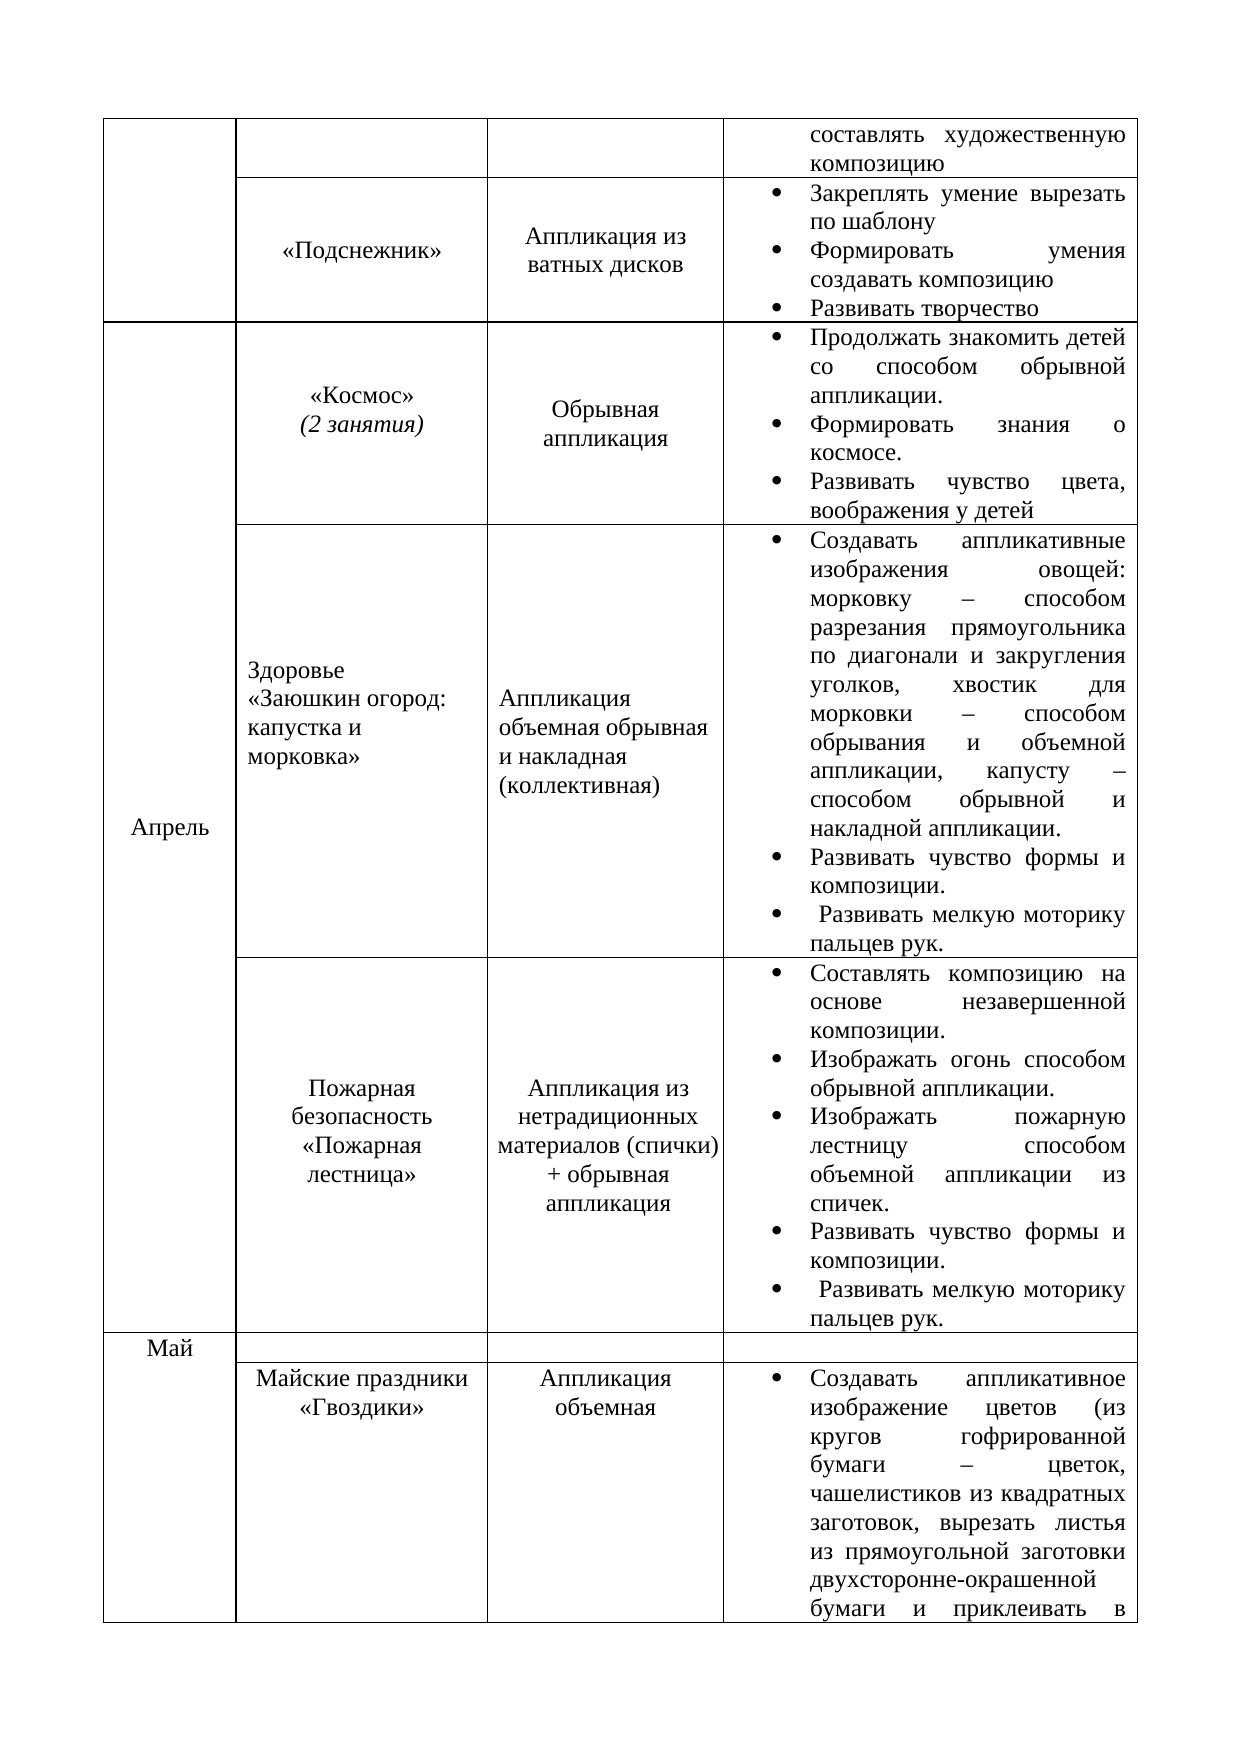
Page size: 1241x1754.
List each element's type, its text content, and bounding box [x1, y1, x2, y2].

table_cell Закреплять умение вырезать по шаблону Формировать умения создавать композицию Развивать творчество [724, 178, 1137, 321]
table_cell «Космос» (2 занятия) [237, 323, 487, 524]
table_cell Создавать аппликативные изображения овощей: морковку – способом разрезания прямоугольника по диагонали и закругления уголков, хвостик для морковки – способом обрывания и объемной аппликации, капусту – способом обрывной и накладной аппликации. Развивать чувство формы и композиции. Развивать мелкую моторику пальцев рук. [724, 525, 1137, 957]
table_cell Аппликация объемная [488, 1363, 723, 1622]
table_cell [237, 119, 487, 177]
table_cell Апрель [104, 323, 235, 1331]
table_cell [237, 1363, 487, 1622]
table_cell Продолжать знакомить детей со способом обрывной аппликации. Формировать знания о космосе. Развивать чувство цвета, воображения у детей [724, 323, 1137, 524]
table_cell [488, 119, 723, 177]
table_cell «Подснежник» [237, 178, 487, 321]
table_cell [724, 1363, 1137, 1622]
table_cell Обрывная аппликация [488, 323, 723, 524]
table_cell [724, 1333, 1137, 1362]
table_cell Аппликация из ватных дисков [488, 178, 723, 321]
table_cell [724, 119, 1137, 177]
table_cell Аппликация из нетрадиционных материалов (спички) + обрывная аппликация [488, 958, 723, 1331]
table_cell Май [104, 1333, 235, 1622]
table_cell [237, 1333, 487, 1362]
table_cell Составлять композицию на основе незавершенной композиции. Изображать огонь способом обрывной аппликации. Изображать пожарную лестницу способом объемной аппликации из спичек. Развивать чувство формы и композиции. Развивать мелкую моторику пальцев рук. [724, 958, 1137, 1331]
table_cell Здоровье «Заюшкин огород: капустка и морковка» [237, 525, 487, 957]
table_cell [488, 1333, 723, 1362]
table_cell Аппликация объемная обрывная и накладная (коллективная) [488, 525, 723, 957]
table_cell Пожарная безопасность «Пожарная лестница» [237, 958, 487, 1331]
